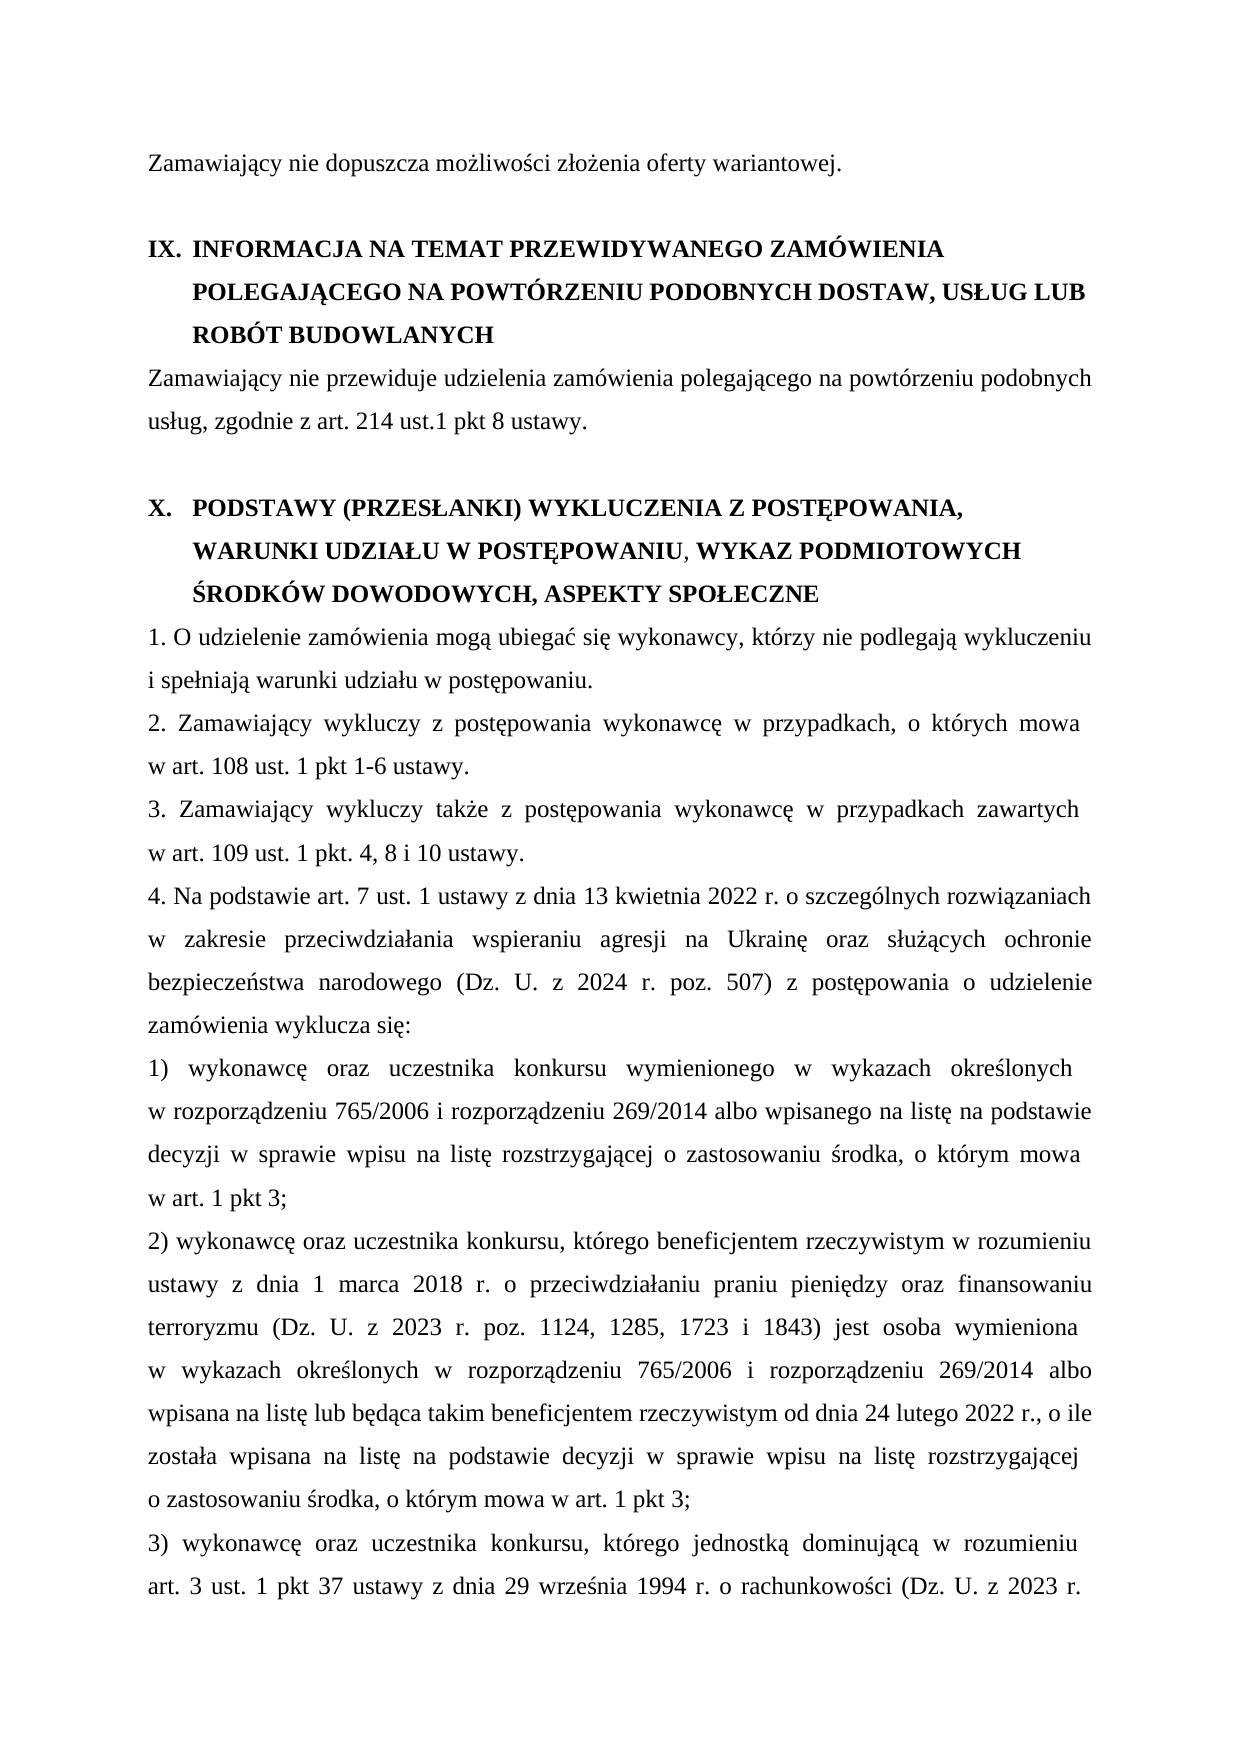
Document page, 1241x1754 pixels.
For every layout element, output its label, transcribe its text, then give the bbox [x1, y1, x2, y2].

text Zamawiający nie dopuszcza możliwości złożenia oferty wariantowej. [148, 148, 1093, 176]
text 4. Na podstawie art. 7 ust. 1 ustawy z dnia 13 kwietnia 2022 r. o szczególnych rozwiązaniach w zakresie przeciwdziałania wspieraniu agresji na Ukrainę oraz służących ochronie bezpieczeństwa narodowego (Dz. U. z 2024 r. poz. 507) z postępowania o udzielenie zamówienia wyklucza się: [148, 881, 1093, 1039]
text 3. Zamawiający wykluczy także z postępowania wykonawcę w przypadkach zawartych w art. 109 ust. 1 pkt. 4, 8 i 10 ustawy. [148, 794, 1093, 866]
list PODSTAWY (PRZESŁANKI) WYKLUCZENIA Z POSTĘPOWANIA, WARUNKI UDZIAŁU W POSTĘPOWANIU, WYKAZ PODMIOTOWYCH ŚRODKÓW DOWODOWYCH, ASPEKTY SPOŁECZNE [148, 493, 1093, 608]
text Zamawiający nie przewiduje udzielenia zamówienia polegającego na powtórzeniu podobnych usług, zgodnie z art. 214 ust.1 pkt 8 ustawy. [148, 363, 1093, 435]
text 1. O udzielenie zamówienia mogą ubiegać się wykonawcy, którzy nie podlegają wykluczeniu i spełniają warunki udziału w postępowaniu. [148, 622, 1093, 694]
list INFORMACJA NA TEMAT PRZEWIDYWANEGO ZAMÓWIENIA POLEGAJĄCEGO NA POWTÓRZENIU PODOBNYCH DOSTAW, USŁUG LUB ROBÓT BUDOWLANYCH [148, 234, 1093, 349]
text 2) wykonawcę oraz uczestnika konkursu, którego beneficjentem rzeczywistym w rozumieniu ustawy z dnia 1 marca 2018 r. o przeciwdziałaniu praniu pieniędzy oraz finansowaniu terroryzmu (Dz. U. z 2023 r. poz. 1124, 1285, 1723 i 1843) jest osoba wymieniona w wykazach określonych w rozporządzeniu 765/2006 i rozporządzeniu 269/2014 albo wpisana na listę lub będąca takim beneficjentem rzeczywistym od dnia 24 lutego 2022 r., o ile została wpisana na listę na podstawie decyzji w sprawie wpisu na listę rozstrzygającej o zastosowaniu środka, o którym mowa w art. 1 pkt 3; [148, 1226, 1093, 1513]
text 1) wykonawcę oraz uczestnika konkursu wymienionego w wykazach określonych w rozporządzeniu 765/2006 i rozporządzeniu 269/2014 albo wpisanego na listę na podstawie decyzji w sprawie wpisu na listę rozstrzygającej o zastosowaniu środka, o którym mowa w art. 1 pkt 3; [148, 1053, 1093, 1211]
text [148, 1528, 1093, 1599]
text 2. Zamawiający wykluczy z postępowania wykonawcę w przypadkach, o których mowa w art. 108 ust. 1 pkt 1-6 ustawy. [148, 708, 1093, 780]
